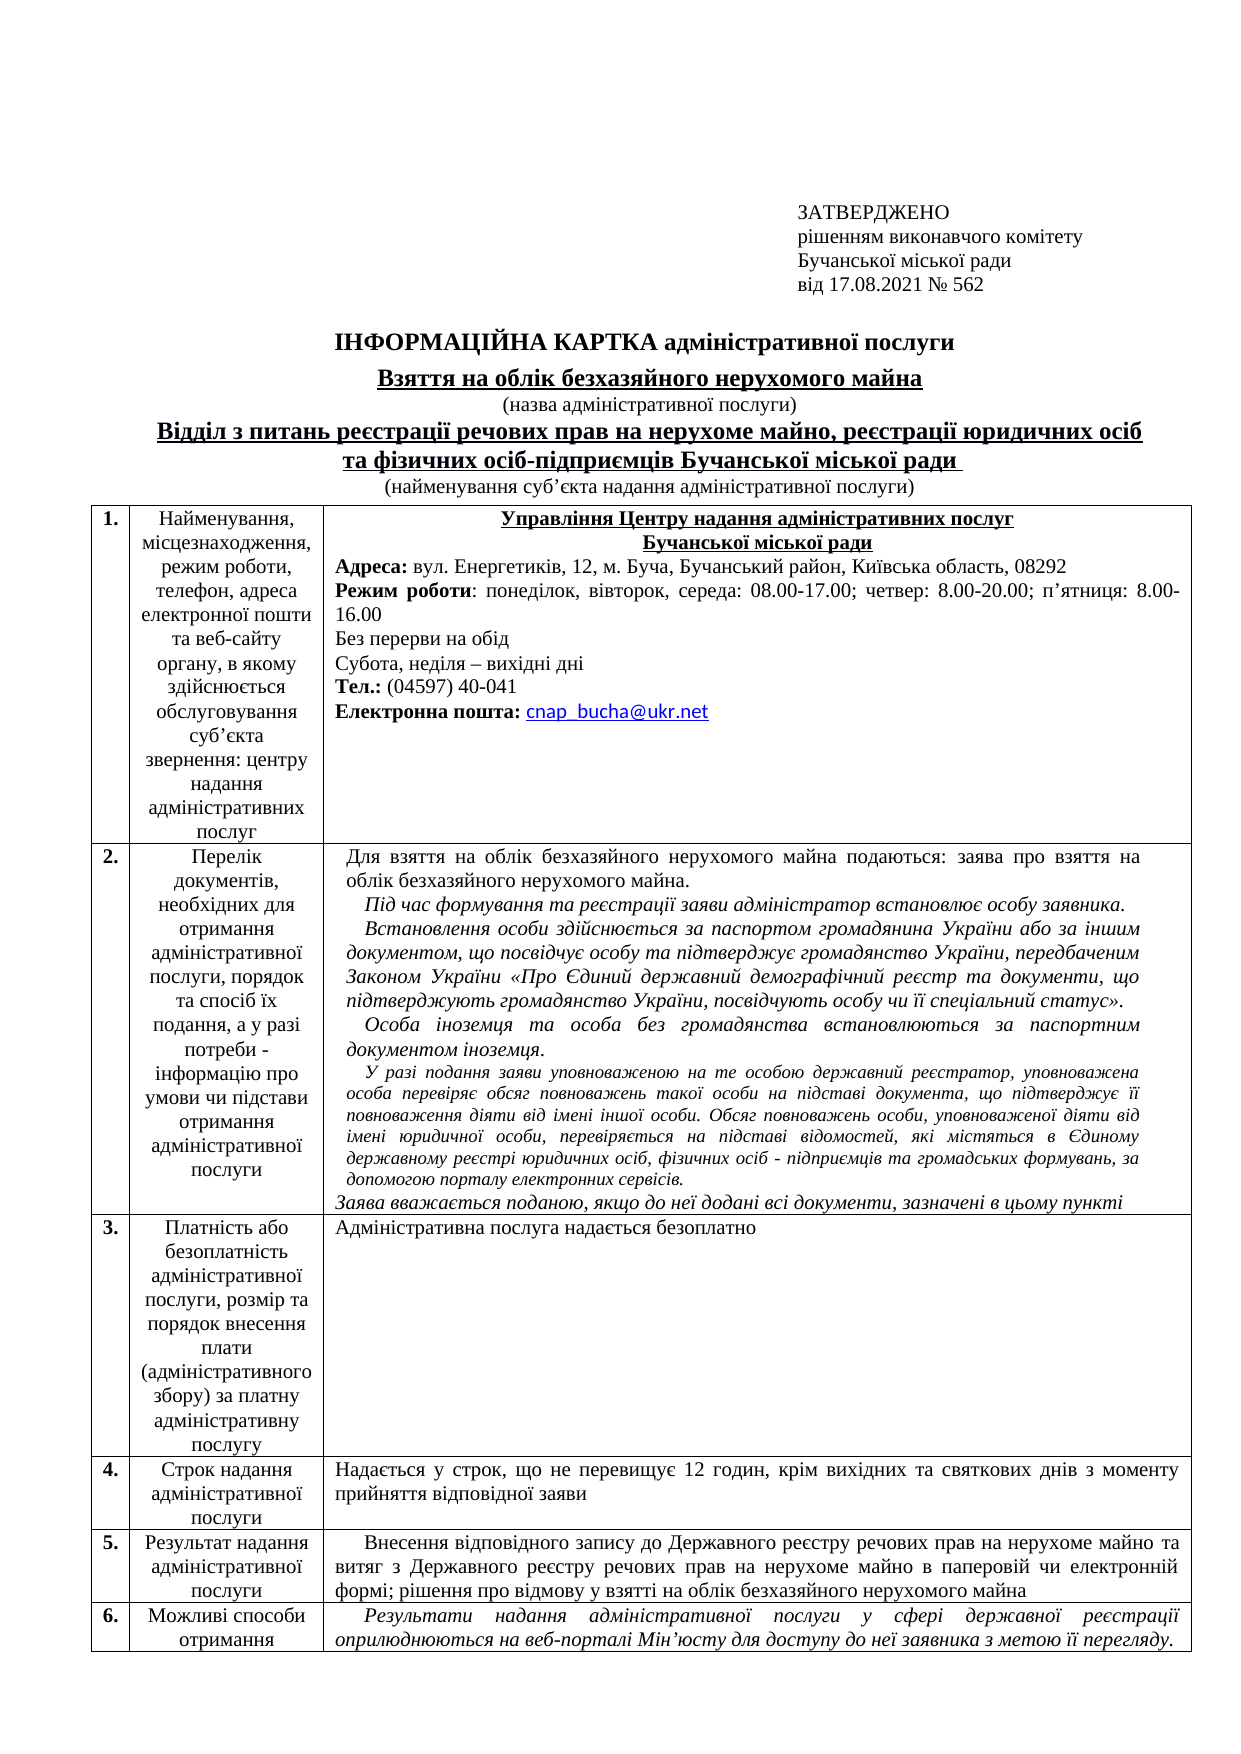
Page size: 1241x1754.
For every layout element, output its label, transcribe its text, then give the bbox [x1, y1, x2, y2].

table_header Управління Центру надання адміністративних послуг Бучанської міської ради Адреса: вул. Енергетиків, 12, м. Буча, Бучанський район, Київська область, 08292 Режим роботи: понеділок, вівторок, середа: 08.00-17.00; четвер: 8.00-20.00; п’ятниця: 8.00-16.00 Без перерви на обід Субота, неділя – вихідні дні Тел.: (04597) 40-041 Електронна пошта: cnap_bucha@ukr.net [324, 506, 1191, 843]
table_header 1. [92, 506, 129, 843]
table_cell Внесення відповідного запису до Державного реєстру речових прав на нерухоме майно та витяг з Державного реєстру речових прав на нерухоме майно в паперовій чи електронній формі; рішення про відмову у взятті на облік безхазяйного нерухомого майна [324, 1530, 1191, 1602]
table_cell 2. [92, 844, 129, 1214]
table_cell 5. [92, 1530, 129, 1602]
text Взяття на облік безхазяйного нерухомого майна [148, 363, 1152, 392]
table_cell Результат надання адміністративної послуги [262, 1530, 323, 1602]
text від 17.08.2021 № 562 8 [797, 272, 1078, 296]
text рішенням виконавчого комітету [797, 224, 1181, 248]
text (найменування суб’єкта надання адміністративної послуги) [148, 474, 1152, 498]
table_cell 6. [92, 1603, 129, 1651]
table_cell Результат надання адміністративної послуги [130, 1530, 191, 1602]
table_cell Надається у строк, що не перевищує 12 годин, крім вихідних та святкових днів з моменту прийняття відповідної заяви [324, 1457, 1191, 1529]
text ЗАТВЕРДЖЕНО [797, 200, 1181, 224]
text Бучанської міської ради [797, 248, 1181, 272]
table_cell Строк надання адміністративної послуги [130, 1457, 191, 1529]
table_cell 4. [92, 1457, 129, 1529]
table_cell Строк надання адміністративної послуги [262, 1457, 323, 1529]
text (назва адміністративної послуги) [148, 392, 1152, 416]
table_cell Платність або безоплатність адміністративної послуги, розмір та порядок внесення плати (адміністративного збору) за платну адміністративну послугу [130, 1215, 323, 1456]
table_cell 3. [92, 1215, 129, 1456]
table_cell Заява вважається поданою, якщо до неї додані всі документи, зазначені в цьому пункті [324, 844, 1191, 1214]
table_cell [324, 1603, 1191, 1651]
text ІНФОРМАЦІЙНА КАРТКА адміністративної послуги [325, 327, 964, 356]
table_header Найменування, місцезнаходження, режим роботи, телефон, адреса електронної пошти та веб-сайту органу, в якому здійснюється обслуговування суб’єкта звернення: центру надання адміністративних послуг [130, 506, 323, 843]
table_cell Перелік документів, необхідних для отримання адміністративної послуги, порядок та спосіб їх подання, а у разі потреби - інформацію про умови чи підстави отримання адміністративної послуги [130, 844, 323, 1214]
table_cell Адміністративна послуга надається безоплатно [324, 1215, 1191, 1456]
text Відділ з питань реєстрації речових прав на нерухоме майно, реєстрації юридичних осіб та фізичних осіб-підприємців Бучанської міської ради [148, 416, 1152, 474]
